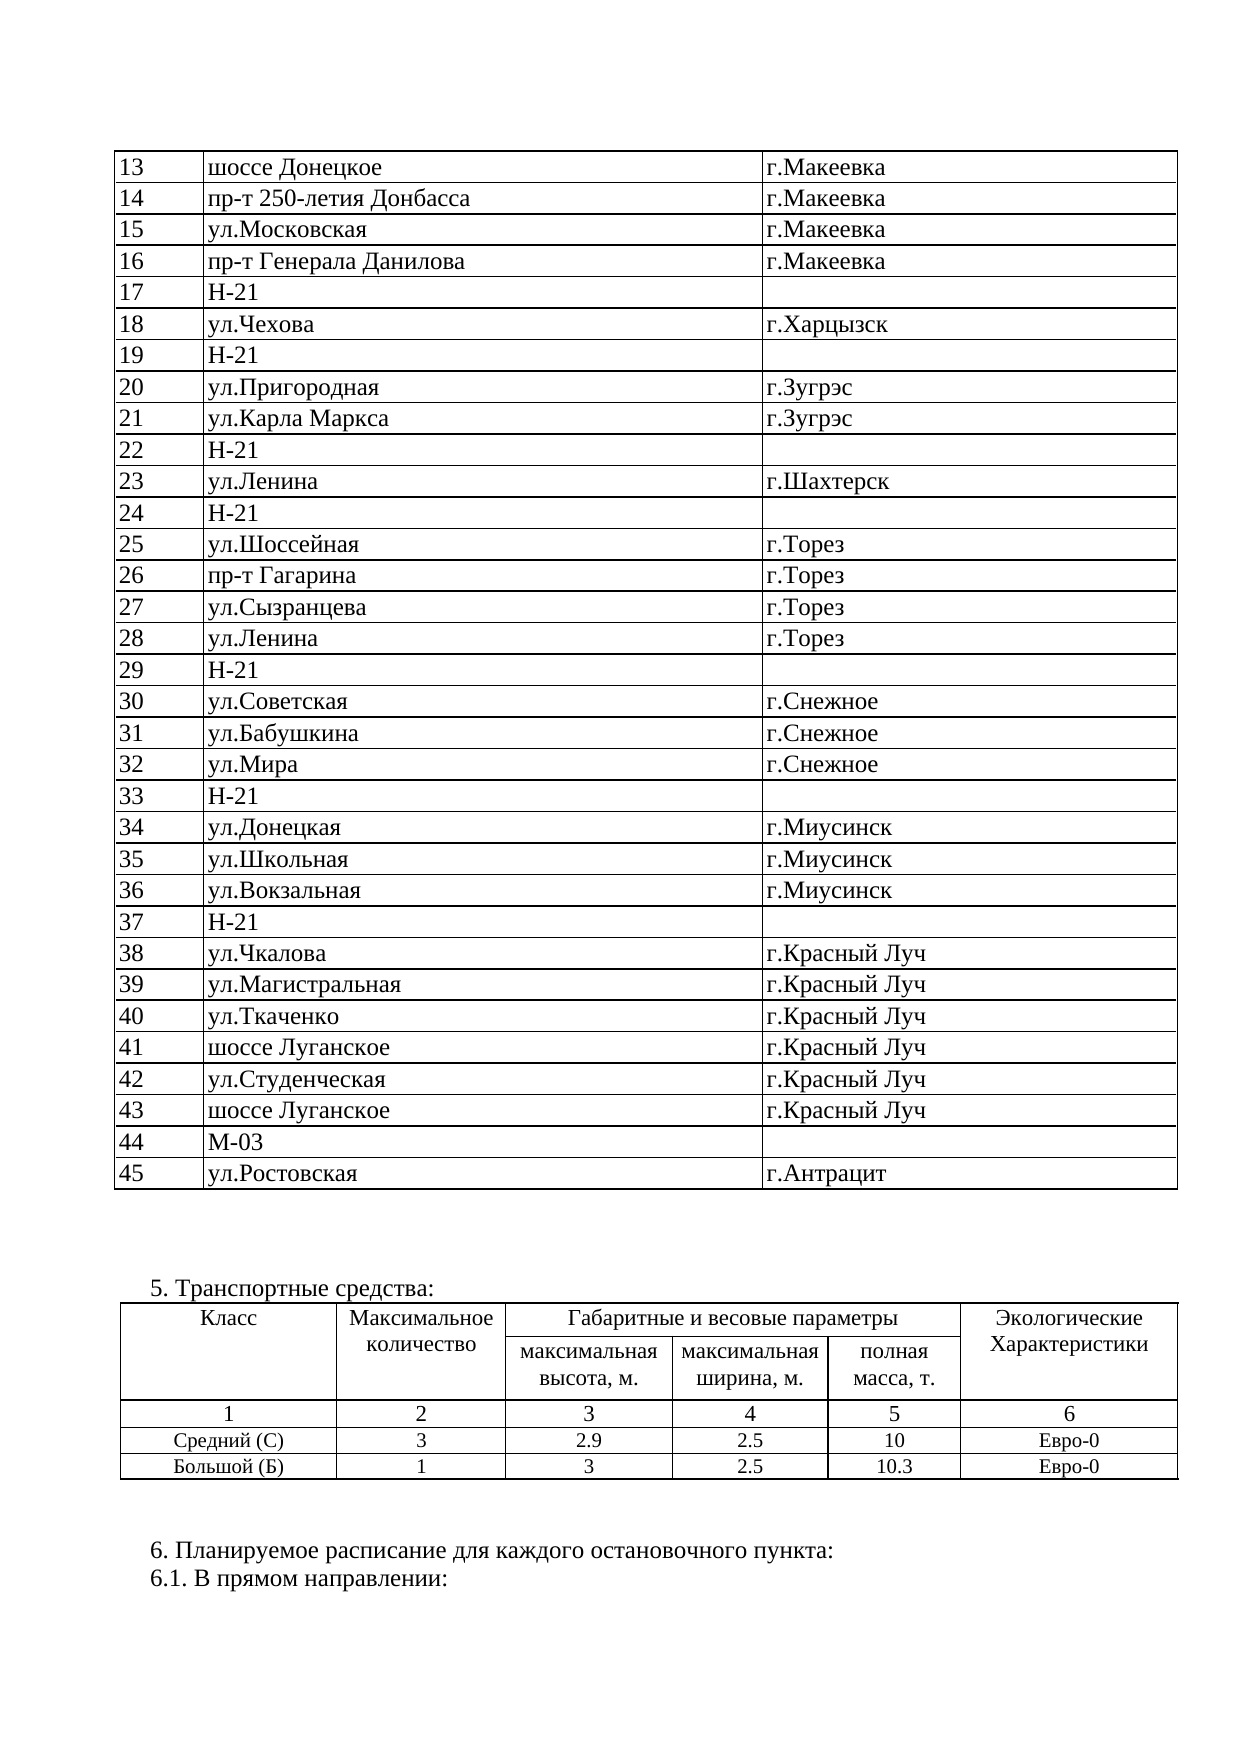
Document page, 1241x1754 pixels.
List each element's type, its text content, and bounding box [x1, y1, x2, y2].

table_cell ул.Донецкая [204, 812, 762, 842]
table_cell ул.Школьная [204, 844, 762, 873]
table_cell ул.Магистральная [204, 970, 762, 999]
table_cell шоссе Луганское [204, 1032, 762, 1062]
table_cell Евро-0 [961, 1454, 1177, 1478]
table_cell 10.3 [829, 1454, 960, 1478]
table_cell г.Зугрэс [763, 370, 1177, 402]
table_cell Н-21 [204, 277, 762, 307]
table_cell М-03 [204, 1127, 762, 1157]
table_header Экологические Характеристики [961, 1304, 1177, 1399]
table_cell 23 [115, 466, 203, 496]
table_cell 18 [115, 308, 203, 339]
table_cell ул.Бабушкина [204, 718, 762, 748]
table_cell 20 [115, 371, 203, 402]
table_cell 35 [115, 843, 203, 873]
table_cell 38 [115, 938, 203, 968]
table_cell г.Макеевка [763, 244, 1177, 276]
table_cell Н-21 [204, 498, 762, 527]
table_cell 37 [115, 906, 203, 936]
table_cell ул.Ткаченко [204, 1001, 762, 1031]
table_cell Н-21 [204, 655, 762, 685]
table_cell 3 [506, 1401, 672, 1427]
table_cell 24 [115, 497, 203, 527]
table_cell 1 [337, 1454, 505, 1478]
table_cell [763, 653, 1177, 685]
table_cell г.Харцызск [763, 307, 1177, 339]
table_cell 6 [961, 1401, 1177, 1427]
table_cell г.Торез [763, 622, 1177, 653]
table_cell г.Антрацит [763, 1157, 1177, 1188]
table_cell г.Торез [763, 590, 1177, 622]
table_cell 28 [115, 623, 203, 653]
table_cell 22 [115, 434, 203, 464]
table_cell шоссе Донецкое [204, 152, 762, 181]
table_cell [763, 779, 1177, 811]
table_cell 2.5 [673, 1454, 827, 1478]
table_cell Большой (Б) [121, 1454, 336, 1478]
table_cell 44 [115, 1126, 203, 1157]
table_cell Н-21 [204, 781, 762, 811]
table_cell 1 [121, 1401, 336, 1427]
table_cell 36 [115, 875, 203, 905]
table_cell максимальная ширина, м. [673, 1337, 827, 1399]
table_cell г.Миусинск [763, 811, 1177, 842]
table_cell 40 [115, 1000, 203, 1031]
table_cell г.Зугрэс [763, 402, 1177, 433]
table_cell 30 [115, 686, 203, 716]
table_cell [763, 433, 1177, 464]
text 6.1. В прямом направлении: [150, 1563, 1090, 1592]
table_cell 31 [115, 717, 203, 748]
table_cell ул.Чкалова [204, 938, 762, 968]
table_cell ул.Вокзальная [204, 875, 762, 905]
table_cell г.Миусинск [763, 842, 1177, 873]
table_cell ул.Ленина [204, 623, 762, 653]
table_cell г.Снежное [763, 748, 1177, 779]
table_cell 15 [115, 214, 203, 244]
table_cell г.Красный Луч [763, 1062, 1177, 1094]
table_cell ул.Чехова [204, 309, 762, 339]
table_cell Н-21 [204, 435, 762, 464]
table_cell 3 [506, 1454, 672, 1478]
table_cell 5 [829, 1401, 960, 1427]
table_cell г.Красный Луч [763, 968, 1177, 999]
table_cell г.Красный Луч [763, 1094, 1177, 1125]
table_cell 43 [115, 1095, 203, 1125]
table_header Максимальное количество [337, 1304, 505, 1399]
text 5. Транспортные средства: [150, 1273, 1090, 1302]
table_cell 2 [337, 1401, 505, 1427]
table_cell 19 [115, 340, 203, 370]
table_cell 33 [115, 780, 203, 811]
table_cell 16 [115, 245, 203, 276]
table_cell г.Макеевка [763, 181, 1177, 213]
table_cell 21 [115, 403, 203, 433]
table_cell г.Шахтерск [763, 465, 1177, 496]
table_cell г.Миусинск [763, 874, 1177, 905]
table_cell 26 [115, 560, 203, 590]
table_cell 34 [115, 812, 203, 842]
table_cell г.Красный Луч [763, 1031, 1177, 1062]
table_cell 25 [115, 529, 203, 559]
table_cell пр-т Гагарина [204, 561, 762, 590]
table_cell г.Торез [763, 528, 1177, 559]
table_cell 17 [115, 277, 203, 307]
table_cell ул.Советская [204, 686, 762, 716]
table_cell ул.Ленина [204, 466, 762, 496]
table_cell ул.Сызранцева [204, 592, 762, 622]
table_cell 32 [115, 749, 203, 779]
table_cell 4 [673, 1401, 827, 1427]
table_cell [763, 1125, 1177, 1157]
table_cell Евро-0 [961, 1428, 1177, 1452]
table_cell ул.Карла Маркса [204, 403, 762, 433]
table_cell 3 [337, 1428, 505, 1452]
table_cell ул.Пригородная [204, 372, 762, 402]
table_cell полная масса, т. [829, 1337, 960, 1399]
table_cell г.Красный Луч [763, 999, 1177, 1031]
table_cell г.Красный Луч [763, 936, 1177, 968]
table_cell ул.Студенческая [204, 1064, 762, 1094]
table_cell шоссе Луганское [204, 1095, 762, 1125]
table_cell 14 [115, 183, 203, 213]
table_cell г.Макеевка [763, 152, 1177, 181]
table_cell г.Макеевка [763, 213, 1177, 244]
table_cell 45 [115, 1158, 203, 1188]
table_cell Н-21 [204, 340, 762, 370]
table_cell 2.9 [506, 1428, 672, 1452]
text 6. Планируемое расписание для каждого остановочного пункта: [150, 1535, 1090, 1563]
table_cell пр-т 250-летия Донбасса [204, 183, 762, 213]
table_cell г.Снежное [763, 716, 1177, 748]
table_cell ул.Шоссейная [204, 529, 762, 559]
table_cell 10 [829, 1428, 960, 1452]
table_cell [763, 496, 1177, 527]
table_header Габаритные и весовые параметры [506, 1304, 960, 1336]
table_cell максимальная высота, м. [506, 1337, 672, 1399]
table_cell 13 [115, 152, 203, 181]
table_cell Н-21 [204, 907, 762, 936]
table_cell 2.5 [673, 1428, 827, 1452]
table_cell [763, 339, 1177, 370]
table_cell 29 [115, 654, 203, 685]
table_header Класс [121, 1304, 336, 1399]
table_cell ул.Московская [204, 215, 762, 244]
table_cell пр-т Генерала Данилова [204, 246, 762, 276]
table_cell 41 [115, 1032, 203, 1062]
table_cell г.Торез [763, 559, 1177, 590]
table_cell ул.Мира [204, 749, 762, 779]
table_cell Средний (С) [121, 1428, 336, 1452]
table_cell [763, 905, 1177, 936]
table_cell 42 [115, 1063, 203, 1094]
table_cell [763, 276, 1177, 307]
table_cell 27 [115, 591, 203, 622]
table_cell г.Снежное [763, 685, 1177, 716]
table_cell 39 [115, 969, 203, 999]
table_cell ул.Ростовская [204, 1158, 762, 1188]
